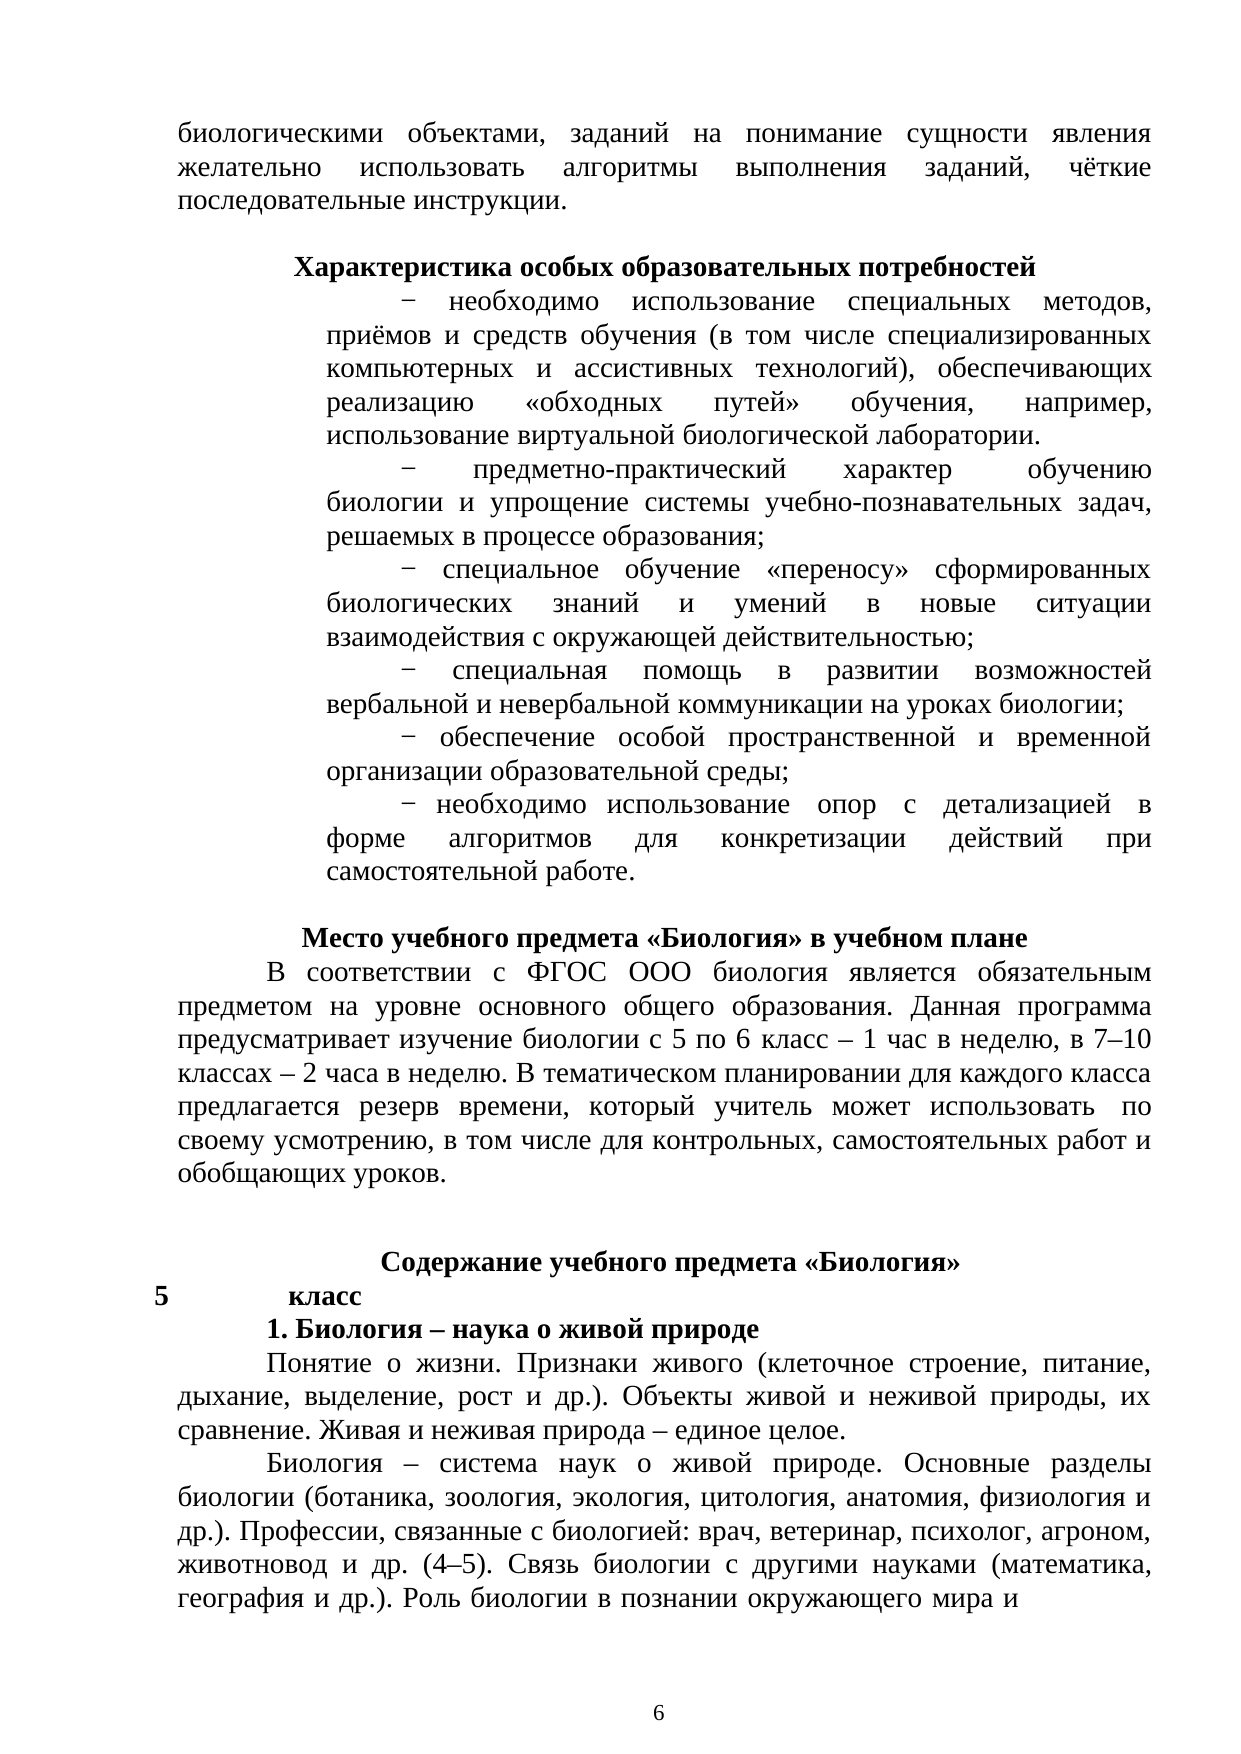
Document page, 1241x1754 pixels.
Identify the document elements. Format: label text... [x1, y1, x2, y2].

text − предметно-практический характер обучению биологии и упрощение системы учебно-познавательных задач, решаемых в процессе образования; [326, 451, 1152, 552]
list Биология – наука о живой природе [266, 1312, 1163, 1345]
text − необходимо использование специальных методов, приёмов и средств обучения (в том числе специализированных компьютерных и ассистивных технологий), обеспечивающих реализацию «обходных путей» обучения, например, использование виртуальной биологической лаборатории. [326, 283, 1152, 451]
text Место учебного предмета «Биология» в учебном плане [301, 921, 1163, 954]
text − специальная помощь в развитии возможностей вербальной и невербальной коммуникации на уроках биологии; [326, 652, 1152, 719]
text Биология – система наук о живой природе. Основные разделы биологии (ботаника, зоология, экология, цитология, анатомия, физиология и др.). Профессии, связанные с биологией: врач, ветеринар, психолог, агроном, животновод и др. (4–5). Связь биологии с другими науками (математика, география и др.). Роль биологии в познании окружающего мира и [177, 1446, 1152, 1613]
text В соответствии с ФГОС ООО биология является обязательным предметом на уровне основного общего образования. Данная программа предусматривает изучение биологии с 5 по 6 класс – 1 час в неделю, в 7–10 классах – 2 часа в неделю. В тематическом планировании для каждого класса предлагается резерв времени, который учитель может использовать по своему усмотрению, в том числе для контрольных, самостоятельных работ и обобщающих уроков. [177, 954, 1152, 1189]
text биологическими объектами, заданий на понимание сущности явления желательно использовать алгоритмы выполнения заданий, чёткие последовательные инструкции. [177, 115, 1152, 216]
subtitle Содержание учебного предмета «Биология» [191, 1245, 1150, 1278]
list класс [154, 1278, 474, 1312]
text − обеспечение особой пространственной и временной организации образовательной среды; [326, 719, 1151, 786]
text Характеристика особых образовательных потребностей [293, 250, 1163, 283]
text Понятие о жизни. Признаки живого (клеточное строение, питание, дыхание, выделение, рост и др.). Объекты живой и неживой природы, их сравнение. Живая и неживая природа – единое целое. [177, 1345, 1151, 1446]
text − специальное обучение «переносу» сформированных биологических знаний и умений в новые ситуации взаимодействия с окружающей действительностью; [326, 552, 1152, 652]
text − необходимо использование опор с детализацией в форме алгоритмов для конкретизации действий при самостоятельной работе. [326, 786, 1152, 887]
